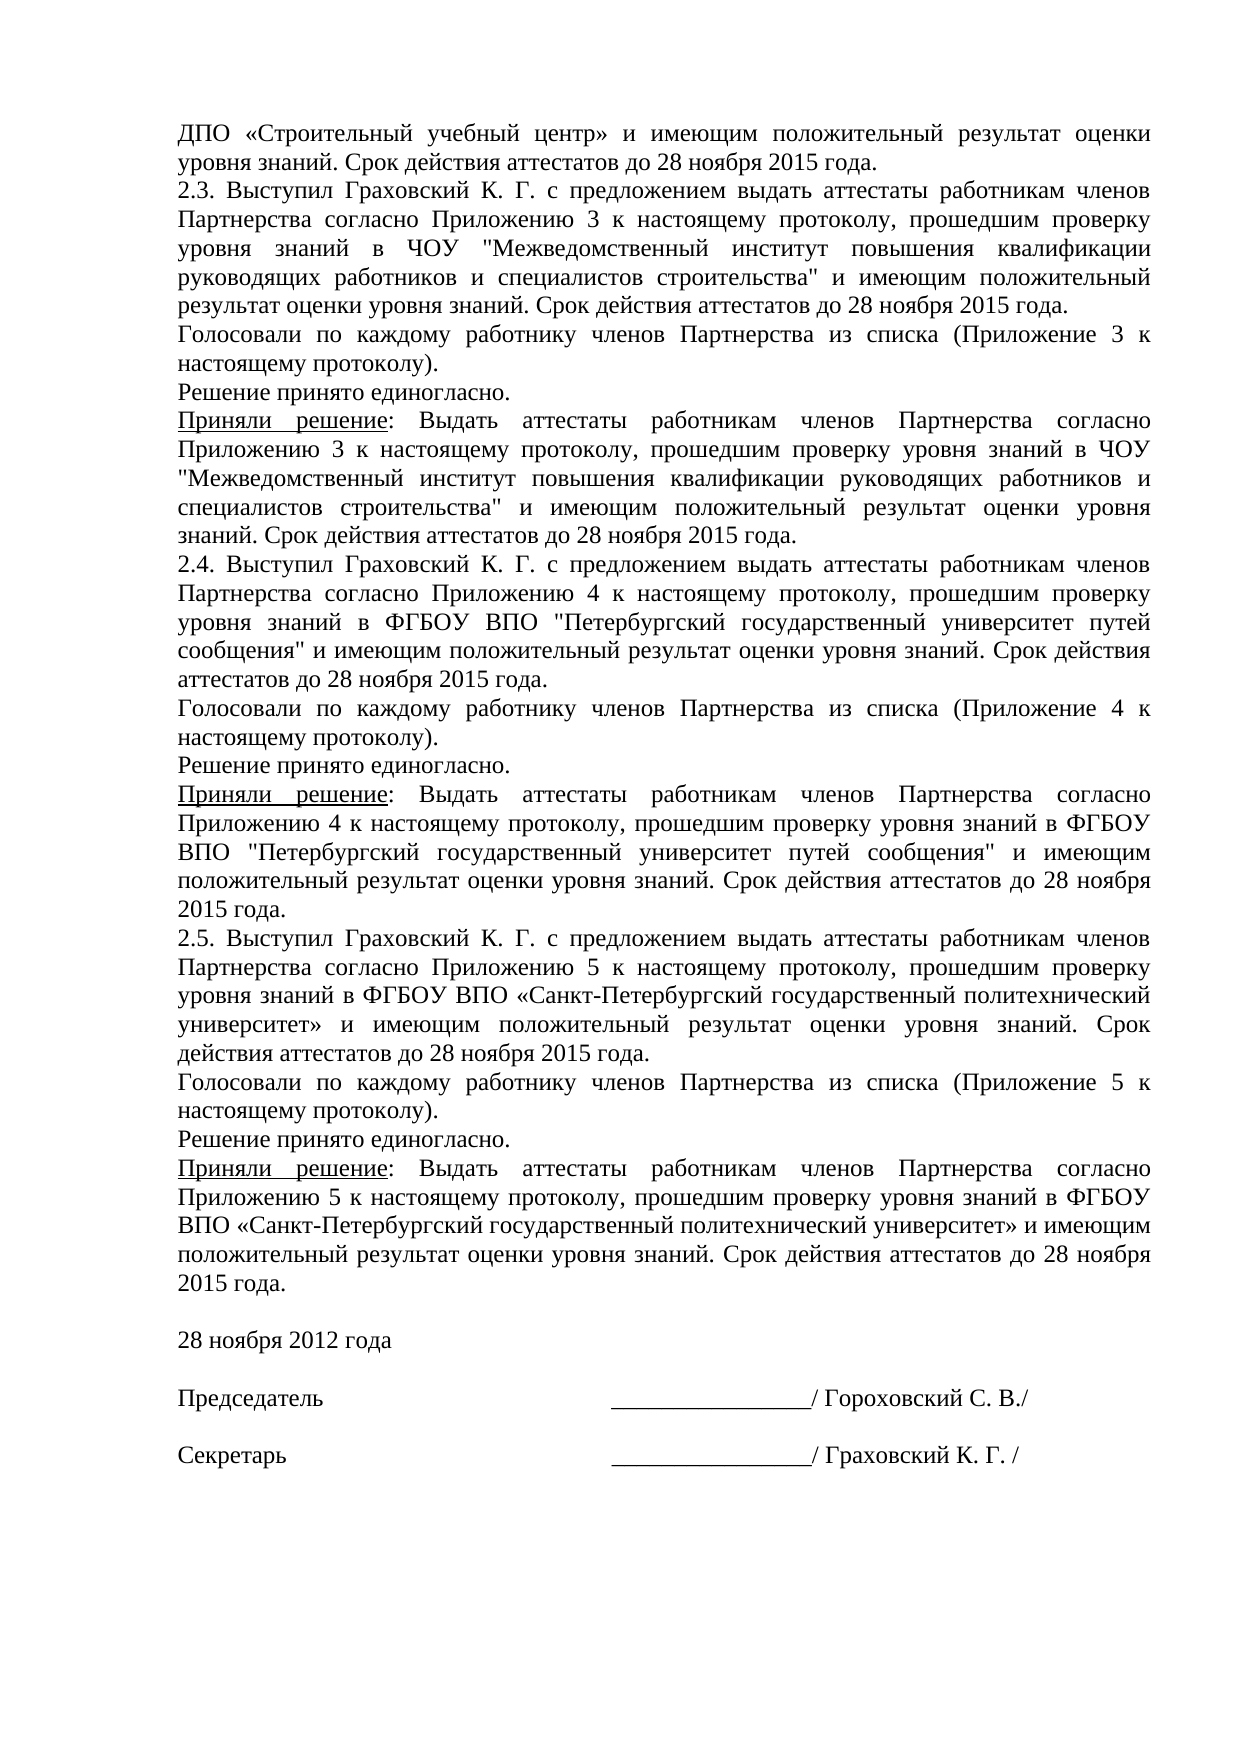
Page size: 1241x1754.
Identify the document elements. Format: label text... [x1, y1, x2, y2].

text 2.3. Выступил Граховский К. Г. с предложением выдать аттестаты работникам членов Партнерства согласно Приложению 3 к настоящему протоколу, прошедшим проверку уровня знаний в ЧОУ "Межведомственный институт повышения квалификации руководящих работников и специалистов строительства" и имеющим положительный результат оценки уровня знаний. Срок действия аттестатов до 28 ноября 2015 года. [177, 176, 1152, 319]
text Голосовали по каждому работнику членов Партнерства из списка (Приложение 5 к настоящему протоколу). [177, 1067, 1152, 1124]
text Голосовали по каждому работнику членов Партнерства из списка (Приложение 4 к настоящему протоколу). [177, 693, 1152, 751]
text Решение принято единогласно. [177, 377, 1152, 406]
text 2.5. Выступил Граховский К. Г. с предложением выдать аттестаты работникам членов Партнерства согласно Приложению 5 к настоящему протоколу, прошедшим проверку уровня знаний в ФГБОУ ВПО «Санкт-Петербургский государственный политехнический университет» и имеющим положительный результат оценки уровня знаний. Срок действия аттестатов до 28 ноября 2015 года. [177, 923, 1152, 1067]
text 28 ноября 2012 года [177, 1326, 1152, 1354]
text Председатель ________________/ Гороховский С. В. / [177, 1383, 1152, 1412]
text Приняли решение: Выдать аттестаты работникам членов Партнерства согласно Приложению 3 к настоящему протоколу, прошедшим проверку уровня знаний в ЧОУ "Межведомственный институт повышения квалификации руководящих работников и специалистов строительства" и имеющим положительный результат оценки уровня знаний. Срок действия аттестатов до 28 ноября 2015 года. [177, 406, 1152, 549]
text Решение принято единогласно. [177, 1124, 1152, 1153]
text Голосовали по каждому работнику членов Партнерства из списка (Приложение 3 к настоящему протоколу). [177, 319, 1152, 377]
text Приняли решение: Выдать аттестаты работникам членов Партнерства согласно Приложению 4 к настоящему протоколу, прошедшим проверку уровня знаний в ФГБОУ ВПО "Петербургский государственный университет путей сообщения" и имеющим положительный результат оценки уровня знаний. Срок действия аттестатов до 28 ноября 2015 года. [177, 779, 1152, 923]
text Приняли решение: Выдать аттестаты работникам членов Партнерства согласно Приложению 5 к настоящему протоколу, прошедшим проверку уровня знаний в ФГБОУ ВПО «Санкт-Петербургский государственный политехнический университет» и имеющим положительный результат оценки уровня знаний. Срок действия аттестатов до 28 ноября 2015 года. [177, 1153, 1152, 1297]
text Секретарь ________________/ Граховский К. Г. / [177, 1441, 1152, 1469]
text 2.4. Выступил Граховский К. Г. с предложением выдать аттестаты работникам членов Партнерства согласно Приложению 4 к настоящему протоколу, прошедшим проверку уровня знаний в ФГБОУ ВПО "Петербургский государственный университет путей сообщения" и имеющим положительный результат оценки уровня знаний. Срок действия аттестатов до 28 ноября 2015 года. [177, 549, 1152, 693]
text Решение принято единогласно. [177, 751, 1152, 779]
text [177, 118, 1152, 176]
